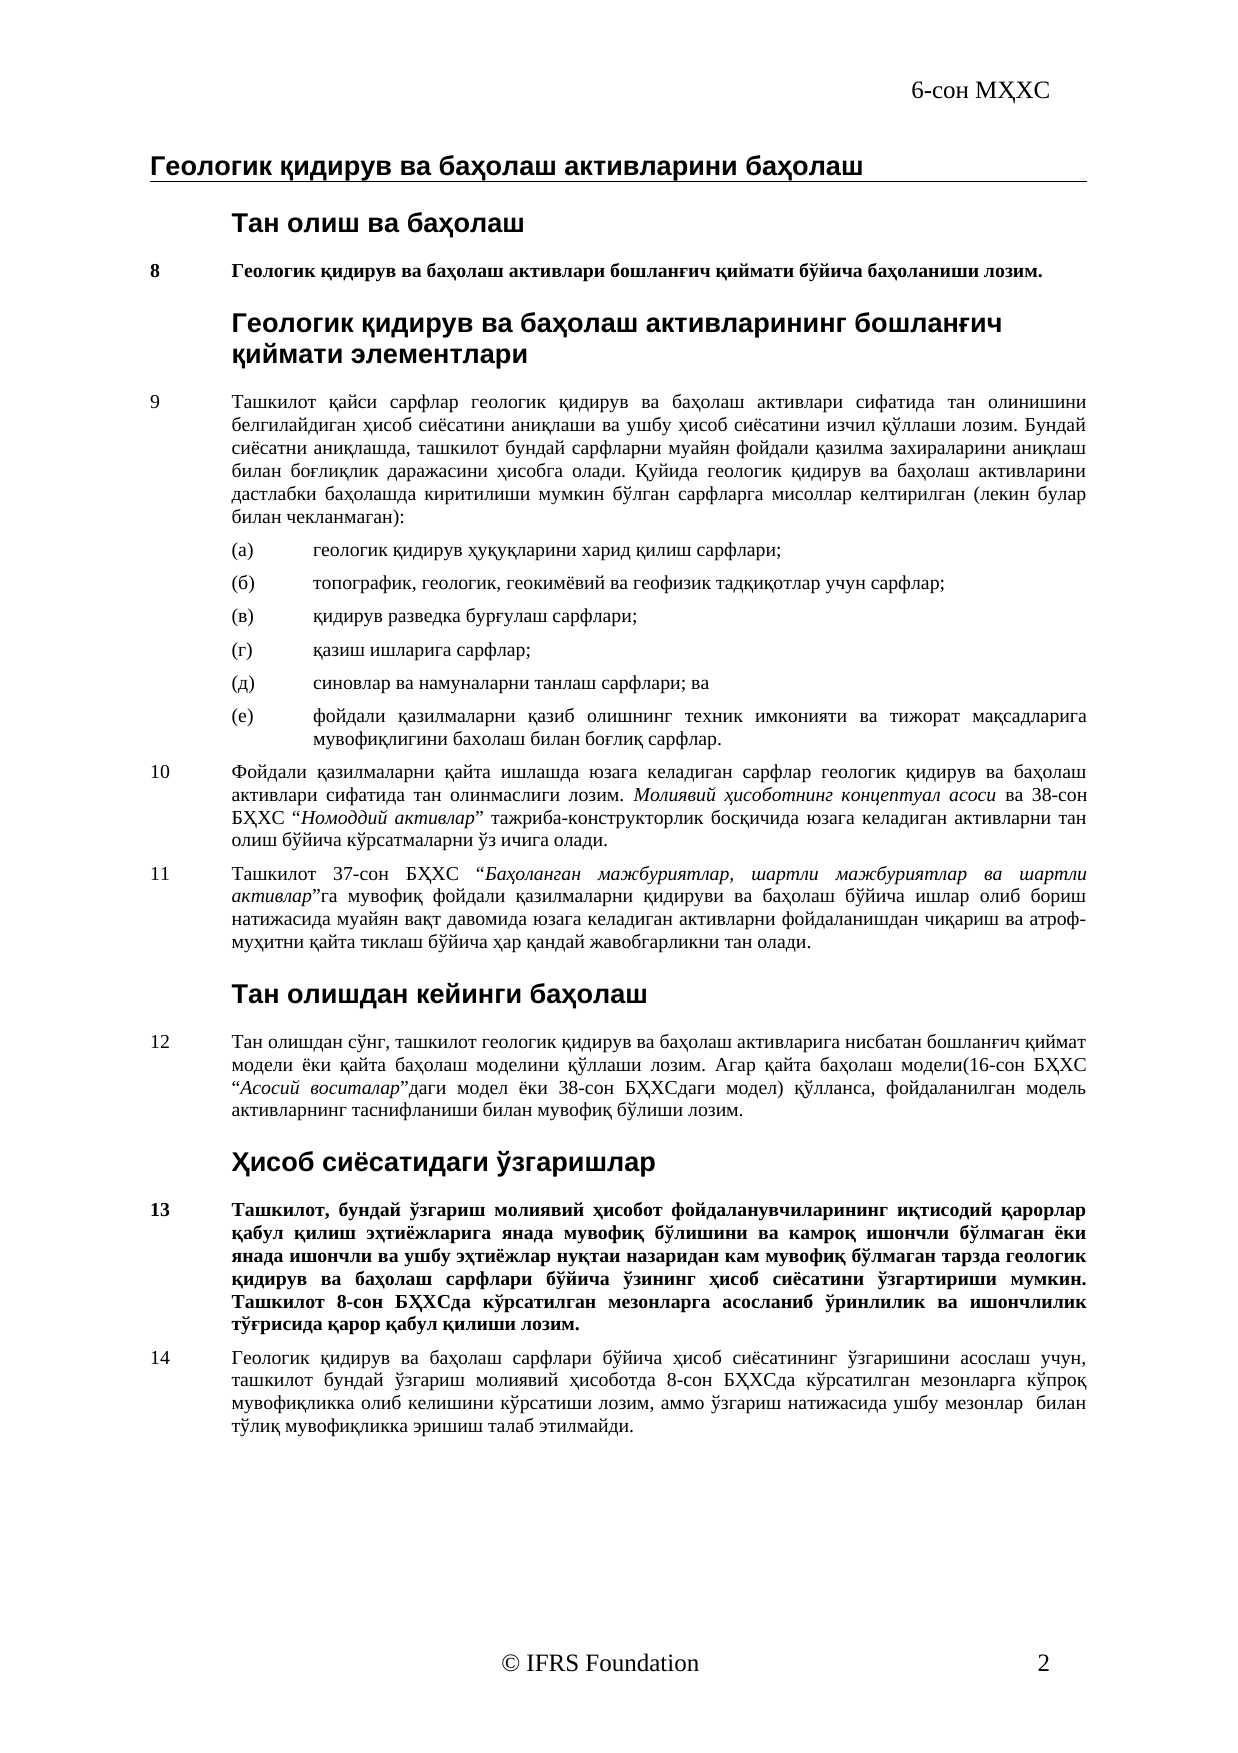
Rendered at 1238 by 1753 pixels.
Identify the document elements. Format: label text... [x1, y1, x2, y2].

text Геологик қидирув ва баҳолаш активларининг бошланғич қиймати элементлари [231, 307, 1087, 370]
text 14 Геологик қидирув ва баҳолаш сарфлари бўйича ҳисоб сиёсатининг ўзгаришини асослаш учун, ташкилот бундай ўзгариш молиявий ҳисоботда 8-сон БҲХСда кўрсатилган мезонларга кўпроқ мувофиқликка олиб келишини кўрсатиши лозим, аммо ўзгариш натижасида ушбу мезонлар билан тўлиқ мувофиқликка эришиш талаб этилмайди. [150, 1346, 1087, 1437]
text 9 Ташкилот қайси сарфлар геологик қидирув ва баҳолаш активлари сифатида тан олинишини белгилайдиган ҳисоб сиёсатини аниқлаши ва ушбу ҳисоб сиёсатини изчил қўллаши лозим. Бундай сиёсатни аниқлашда, ташкилот бундай сарфларни муайян фойдали қазилма захираларини аниқлаш билан боғлиқлик даражасини ҳисобга олади. Қуйида геологик қидирув ва баҳолаш активларини дастлабки баҳолашда киритилиши мумкин бўлган сарфларга мисоллар келтирилган (лекин булар билан чекланмаган): [150, 391, 1087, 527]
text Тан олиш ва баҳолаш [231, 207, 1087, 238]
text 8 Геологик қидирув ва баҳолаш активлари бошланғич қиймати бўйича баҳоланиши лозим. [150, 259, 1087, 282]
text 12 Тан олишдан сўнг, ташкилот геологик қидирув ва баҳолаш активларига нисбатан бошланғич қиймат модели ёки қайта баҳолаш моделини қўллаши лозим. Агар қайта баҳолаш модели(16-сон БҲХС “Асосий воситалар”даги модел ёки 38-сон БҲХСдаги модел) қўлланса, фойдаланилган модель активларнинг таснифланиши билан мувофиқ бўлиши лозим. [150, 1030, 1087, 1121]
text (д) синовлар ва намуналарни танлаш сарфлари; ва [231, 671, 1087, 693]
text (е) фойдали қазилмаларни қазиб олишнинг техник имконияти ва тижорат мақсадларига мувофиқлигини бахолаш билан боғлиқ сарфлар. [231, 704, 1087, 749]
text Ҳисоб сиёсатидаги ўзгаришлар [231, 1146, 1087, 1177]
text Геологик қидирув ва баҳолаш активларини баҳолаш [150, 150, 1087, 181]
text 10 Фойдали қазилмаларни қайта ишлашда юзага келадиган сарфлар геологик қидирув ва баҳолаш активлари сифатида тан олинмаслиги лозим. Молиявий ҳисоботнинг концептуал асоси ва 38-сон БҲХС “Номоддий активлар” тажриба-конструкторлик босқичида юзага келадиган активларни тан олиш бўйича кўрсатмаларни ўз ичига олади. [150, 760, 1087, 851]
text (г) қазиш ишларига сарфлар; [231, 637, 1087, 660]
text 11 Ташкилот 37-сон БҲХС “Баҳоланган мажбуриятлар, шартли мажбуриятлар ва шартли активлар”га мувофиқ фойдали қазилмаларни қидируви ва баҳолаш бўйича ишлар олиб бориш натижасида муайян вақт давомида юзага келадиган активларни фойдаланишдан чиқариш ва атроф-муҳитни қайта тиклаш бўйича ҳар қандай жавобгарликни тан олади. [150, 862, 1087, 953]
text (a) геологик қидирув ҳуқуқларини харид қилиш сарфлари; [231, 538, 1087, 561]
text (б) топографик, геологик, геокимёвий ва геофизик тадқиқотлар учун сарфлар; [231, 571, 1087, 594]
text 13 Ташкилот, бундай ўзгариш молиявий ҳисобот фойдаланувчиларининг иқтисодий қарорлар қабул қилиш эҳтиёжларига янада мувофиқ бўлишини ва камроқ ишончли бўлмаган ёки янада ишончли ва ушбу эҳтиёжлар нуқтаи назаридан кам мувофиқ бўлмаган тарзда геологик қидирув ва баҳолаш сарфлари бўйича ўзининг ҳисоб сиёсатини ўзгартириши мумкин. Ташкилот 8-сон БҲХСда кўрсатилган мезонларга асосланиб ўринлилик ва ишончлилик тўғрисида қарор қабул қилиши лозим. [150, 1198, 1087, 1335]
text (в) қидирув разведка бурғулаш сарфлари; [231, 604, 1087, 627]
text Тан олишдан кейинги баҳолаш [231, 978, 1087, 1009]
